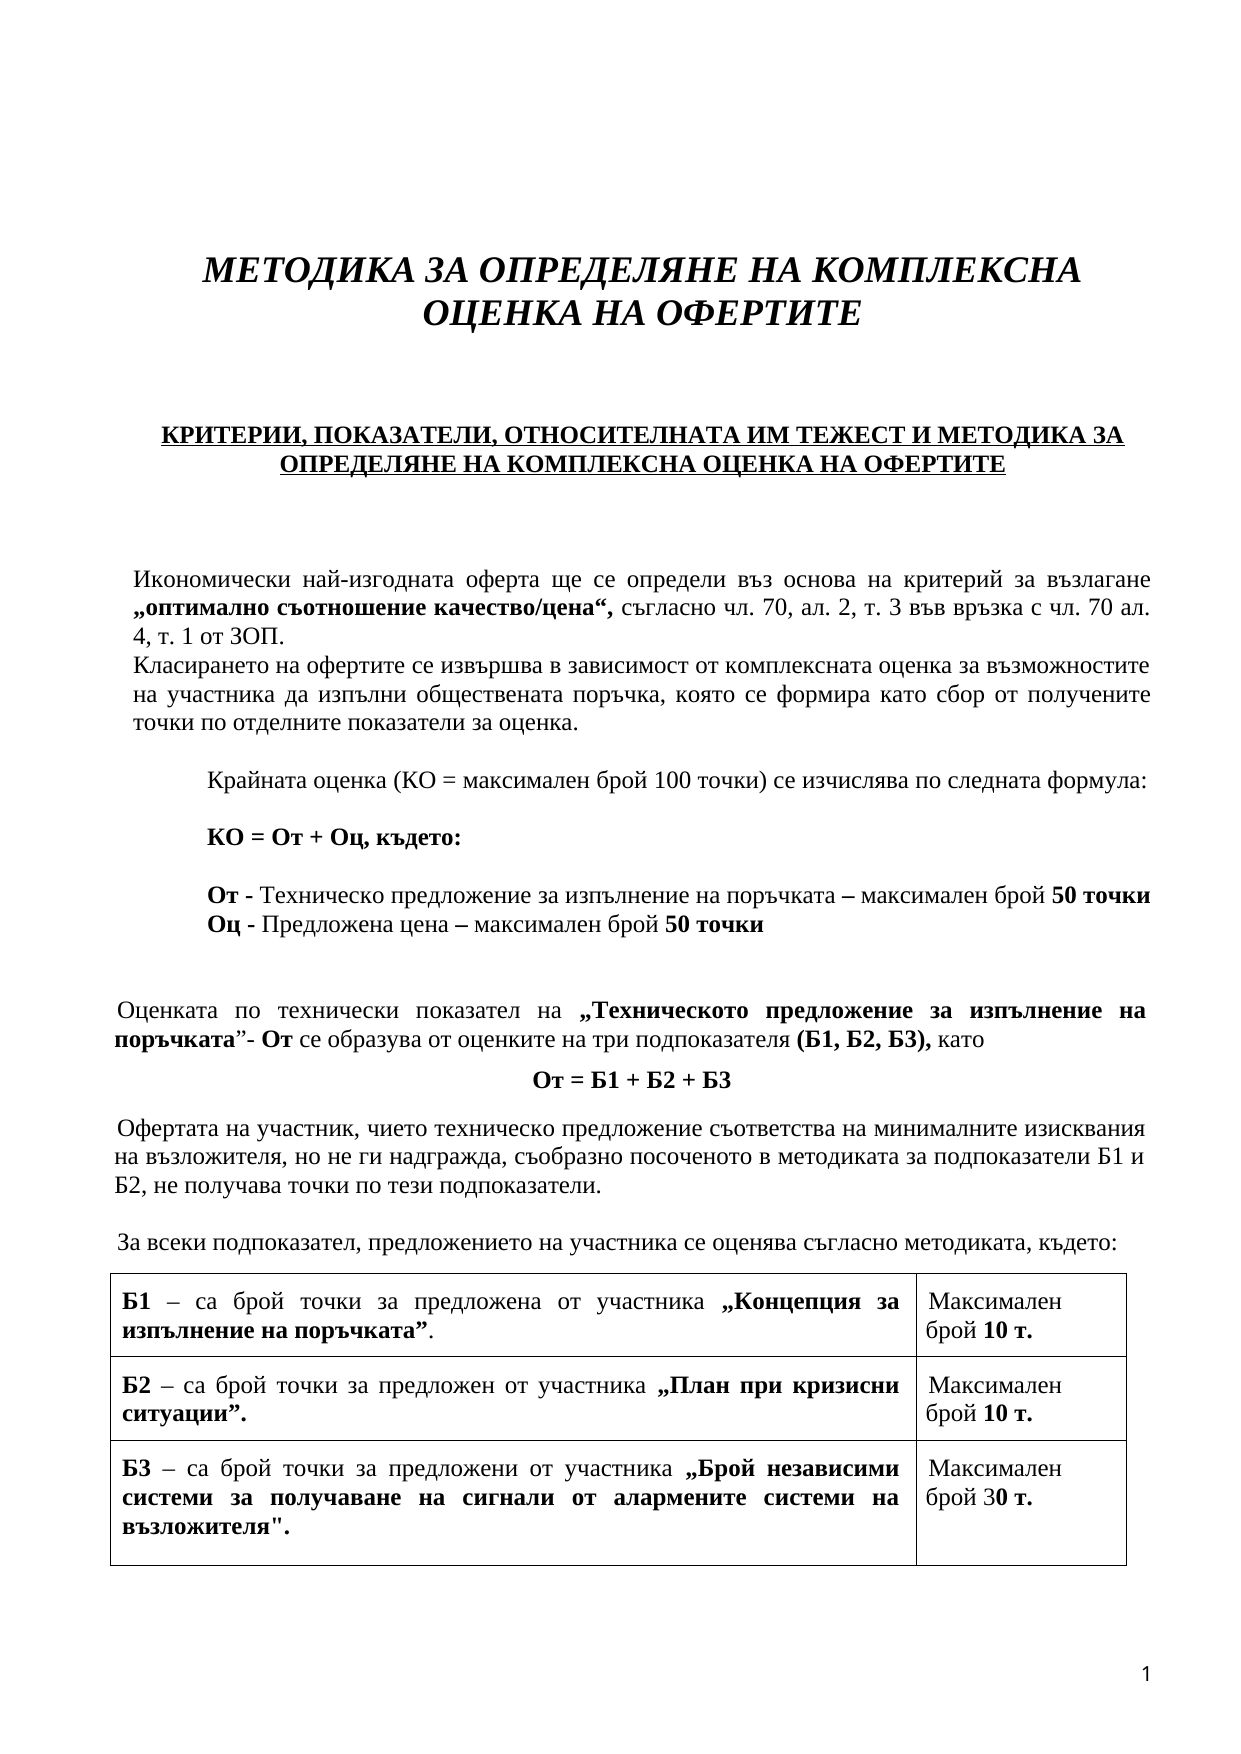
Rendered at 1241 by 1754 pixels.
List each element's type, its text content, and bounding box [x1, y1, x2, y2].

text КO = От + Оц, където: [133, 822, 1152, 851]
text От - Техническо предложение за изпълнение на поръчката – максимален брой 50 точки [133, 880, 1152, 909]
text МЕТОДИКА ЗА ОПРЕДЕЛЯНЕ НА КОМПЛЕКСНА ОЦЕНКА НА ОФЕРТИТЕ [133, 247, 1152, 334]
text Офертата на участник, чието техническо предложение съответства на минималните изисквания на възложителя, но не ги надгражда, съобразно посоченото в методиката за подпоказатели Б1 и Б2, не получава точки по тези подпоказатели. [114, 1113, 1146, 1199]
table_cell Б2 – са брой точки за предложен от участника „План при кризисни ситуации”. [111, 1357, 916, 1440]
table_cell Максимален брой 30 т. [917, 1441, 1126, 1564]
table_header Максимален брой 10 т. [917, 1274, 1126, 1356]
text От = Б1 + Б2 + Б3 [114, 1065, 1146, 1094]
text Оц - Предложена цена – максимален брой 50 точки [133, 909, 1152, 937]
list Класирането на офертите се извършва в зависимост от комплексната оценка за възможностите на участника да изпълни обществената поръчка, която се формира като сбор от получените точки по отделните показатели за оценка. [133, 650, 1152, 736]
text КРИТЕРИИ, ПОКАЗАТЕЛИ, ОТНОСИТЕЛНАТА ИМ ТЕЖЕСТ И МЕТОДИКА ЗА ОПРЕДЕЛЯНЕ НА КОМПЛЕКСНА ОЦЕНКА НА ОФЕРТИТЕ [133, 420, 1152, 477]
text Крайната оценка (КO = максимален брой 100 точки) се изчислява по следната формула: [133, 765, 1152, 794]
text Оценката по технически показател на „Техническото предложение за изпълнение на поръчката”- От се образува от оценките на три подпоказателя (Б1, Б2, Б3), като [114, 995, 1146, 1052]
table_cell Максимален брой 10 т. [917, 1357, 1126, 1440]
table_cell Б3 – са брой точки за предложени от участника „Брой независими системи за получаване на сигнали от алармените системи на възложителя". [111, 1441, 916, 1564]
text За всеки подпоказател, предложението на участника се оценява съгласно методиката, където: [114, 1227, 1146, 1256]
list Икономически най-изгодната оферта ще се определи въз основа на критерий за възлагане „оптимално съотношение качество/цена“, съгласно чл. 70, ал. 2, т. 3 във връзка с чл. 70 ал. 4, т. 1 от ЗОП. [133, 564, 1152, 650]
table_header Б1 – са брой точки за предложена от участника „Концепция за изпълнение на поръчката”. [111, 1274, 916, 1356]
